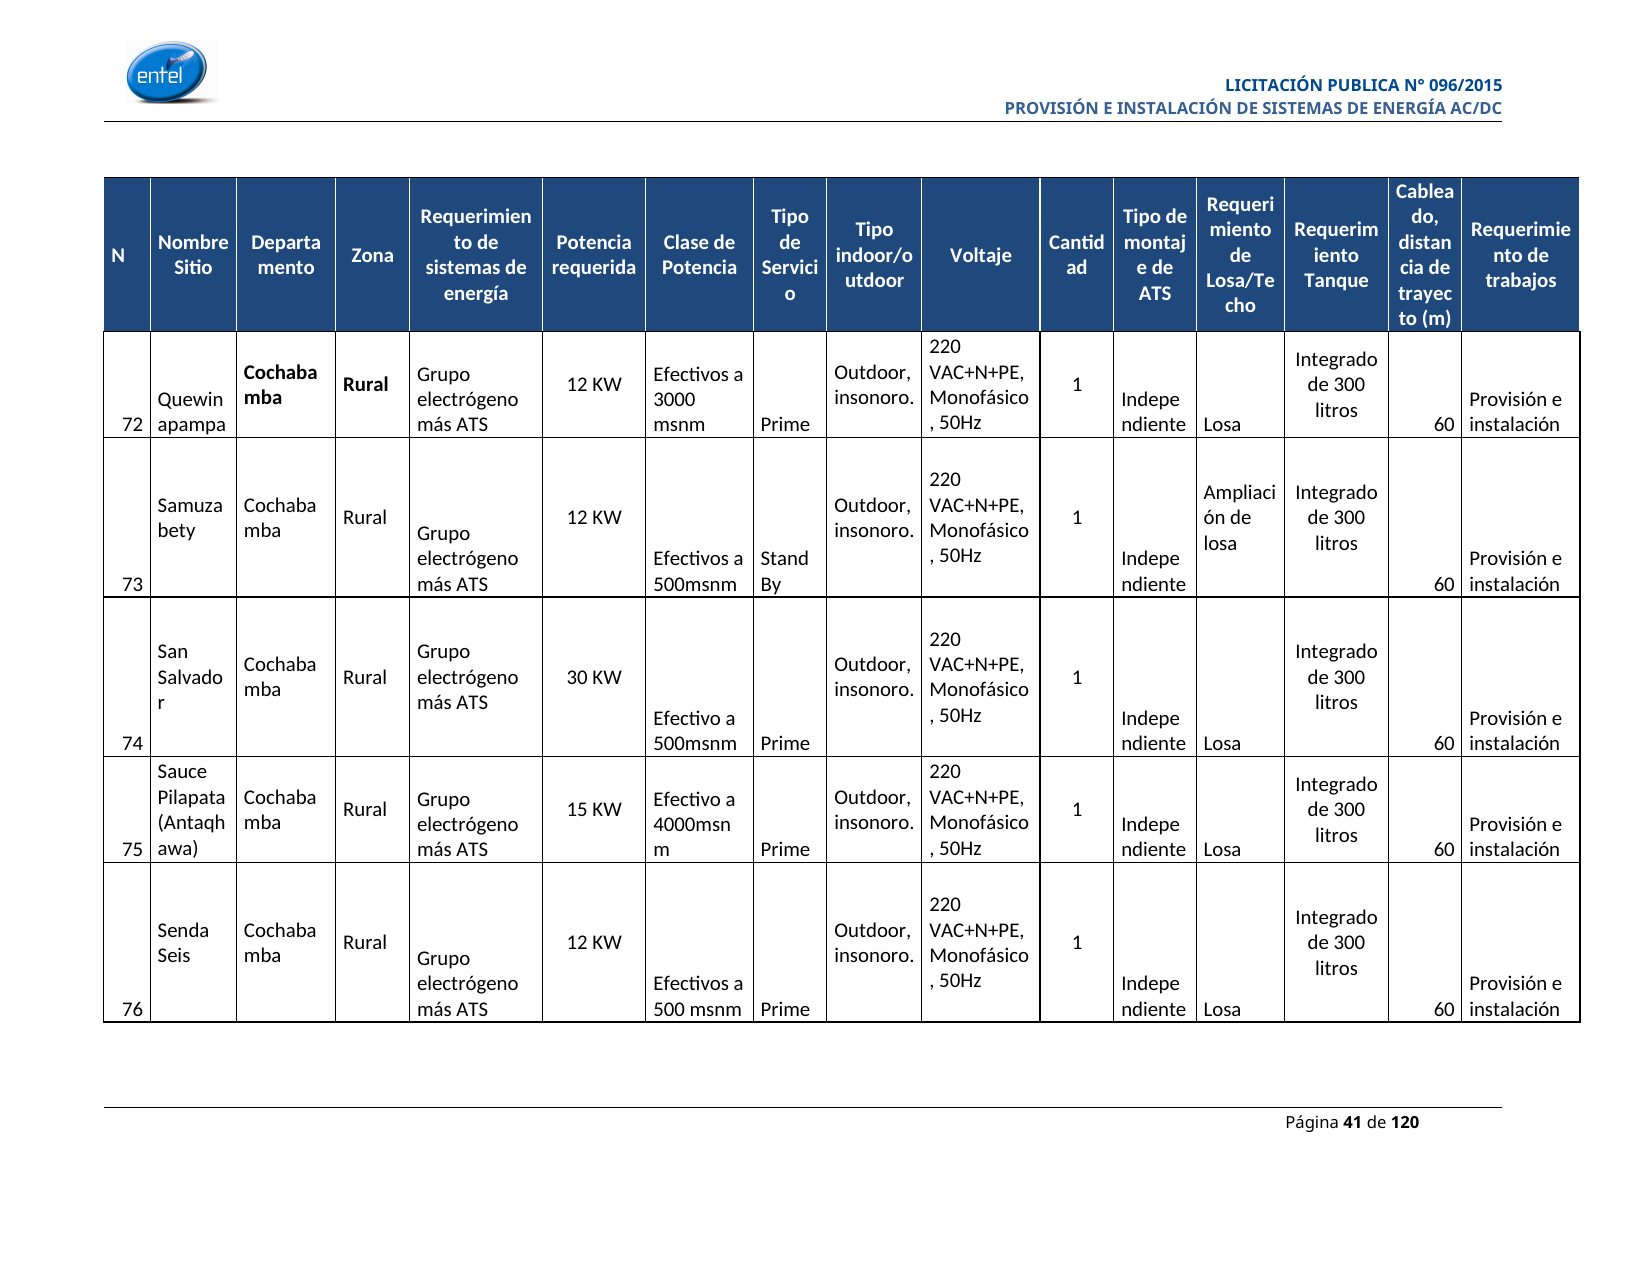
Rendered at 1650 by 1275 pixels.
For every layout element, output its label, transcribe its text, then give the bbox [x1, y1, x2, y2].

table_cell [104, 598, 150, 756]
table_header Tipo de montaje de ATS [1114, 178, 1196, 331]
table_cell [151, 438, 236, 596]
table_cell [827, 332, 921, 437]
table_header Cantidad [1041, 178, 1113, 331]
table_header Clase de Potencia [646, 178, 753, 331]
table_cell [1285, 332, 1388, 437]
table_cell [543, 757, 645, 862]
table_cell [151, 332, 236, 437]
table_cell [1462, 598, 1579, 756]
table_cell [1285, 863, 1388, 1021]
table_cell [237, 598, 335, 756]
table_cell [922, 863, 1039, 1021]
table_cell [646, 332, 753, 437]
table_header Zona [336, 178, 409, 331]
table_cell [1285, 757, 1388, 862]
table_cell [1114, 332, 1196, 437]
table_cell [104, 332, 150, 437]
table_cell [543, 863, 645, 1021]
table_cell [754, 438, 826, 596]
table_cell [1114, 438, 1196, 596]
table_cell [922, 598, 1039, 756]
table_header Cableado, distancia de trayecto (m) [1389, 178, 1461, 331]
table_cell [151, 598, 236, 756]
table_header Tipo indoor/outdoor [827, 178, 921, 331]
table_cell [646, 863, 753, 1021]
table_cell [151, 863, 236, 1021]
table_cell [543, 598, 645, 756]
table_header N [104, 178, 150, 331]
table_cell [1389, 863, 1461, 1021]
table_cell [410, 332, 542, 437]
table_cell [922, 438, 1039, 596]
table_header Tipo de Servicio [754, 178, 826, 331]
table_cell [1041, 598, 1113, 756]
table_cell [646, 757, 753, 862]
table_header Nombre Sitio [151, 178, 236, 331]
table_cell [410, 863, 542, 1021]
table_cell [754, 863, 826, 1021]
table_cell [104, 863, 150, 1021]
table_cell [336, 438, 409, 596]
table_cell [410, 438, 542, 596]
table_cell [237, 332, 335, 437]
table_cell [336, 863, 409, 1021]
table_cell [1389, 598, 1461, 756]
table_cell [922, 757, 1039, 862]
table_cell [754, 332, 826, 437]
table_header Voltaje [922, 178, 1039, 331]
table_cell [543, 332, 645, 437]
table_header Departamento [237, 178, 335, 331]
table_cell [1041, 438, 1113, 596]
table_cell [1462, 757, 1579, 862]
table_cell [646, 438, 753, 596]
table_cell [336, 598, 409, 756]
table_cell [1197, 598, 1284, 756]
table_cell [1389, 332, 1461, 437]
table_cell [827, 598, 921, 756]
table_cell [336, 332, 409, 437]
picture [126, 40, 219, 104]
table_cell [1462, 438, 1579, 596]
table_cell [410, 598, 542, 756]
table_header Potencia requerida [543, 178, 645, 331]
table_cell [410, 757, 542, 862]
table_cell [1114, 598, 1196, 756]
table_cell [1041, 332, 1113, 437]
table_header Requerimiento de Losa/Techo [1197, 178, 1284, 331]
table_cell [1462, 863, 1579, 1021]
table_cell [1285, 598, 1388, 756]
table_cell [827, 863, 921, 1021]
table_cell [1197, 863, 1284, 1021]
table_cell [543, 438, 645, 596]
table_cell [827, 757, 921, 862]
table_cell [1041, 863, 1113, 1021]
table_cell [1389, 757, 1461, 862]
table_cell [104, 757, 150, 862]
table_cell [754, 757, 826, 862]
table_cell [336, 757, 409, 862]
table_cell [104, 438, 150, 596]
table_header Requerimiento Tanque [1285, 178, 1388, 331]
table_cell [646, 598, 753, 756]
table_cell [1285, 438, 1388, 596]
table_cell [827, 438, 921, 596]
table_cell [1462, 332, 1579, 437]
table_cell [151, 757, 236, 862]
table_header Requerimiento de sistemas de energía [410, 178, 542, 331]
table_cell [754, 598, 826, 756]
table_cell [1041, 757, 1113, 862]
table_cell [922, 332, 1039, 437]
table_header Requerimiento de trabajos [1462, 178, 1579, 331]
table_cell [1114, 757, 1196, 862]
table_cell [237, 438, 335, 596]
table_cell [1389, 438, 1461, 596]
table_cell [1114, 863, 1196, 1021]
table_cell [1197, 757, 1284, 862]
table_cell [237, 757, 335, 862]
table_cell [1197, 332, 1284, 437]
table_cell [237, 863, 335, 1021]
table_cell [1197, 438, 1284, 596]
